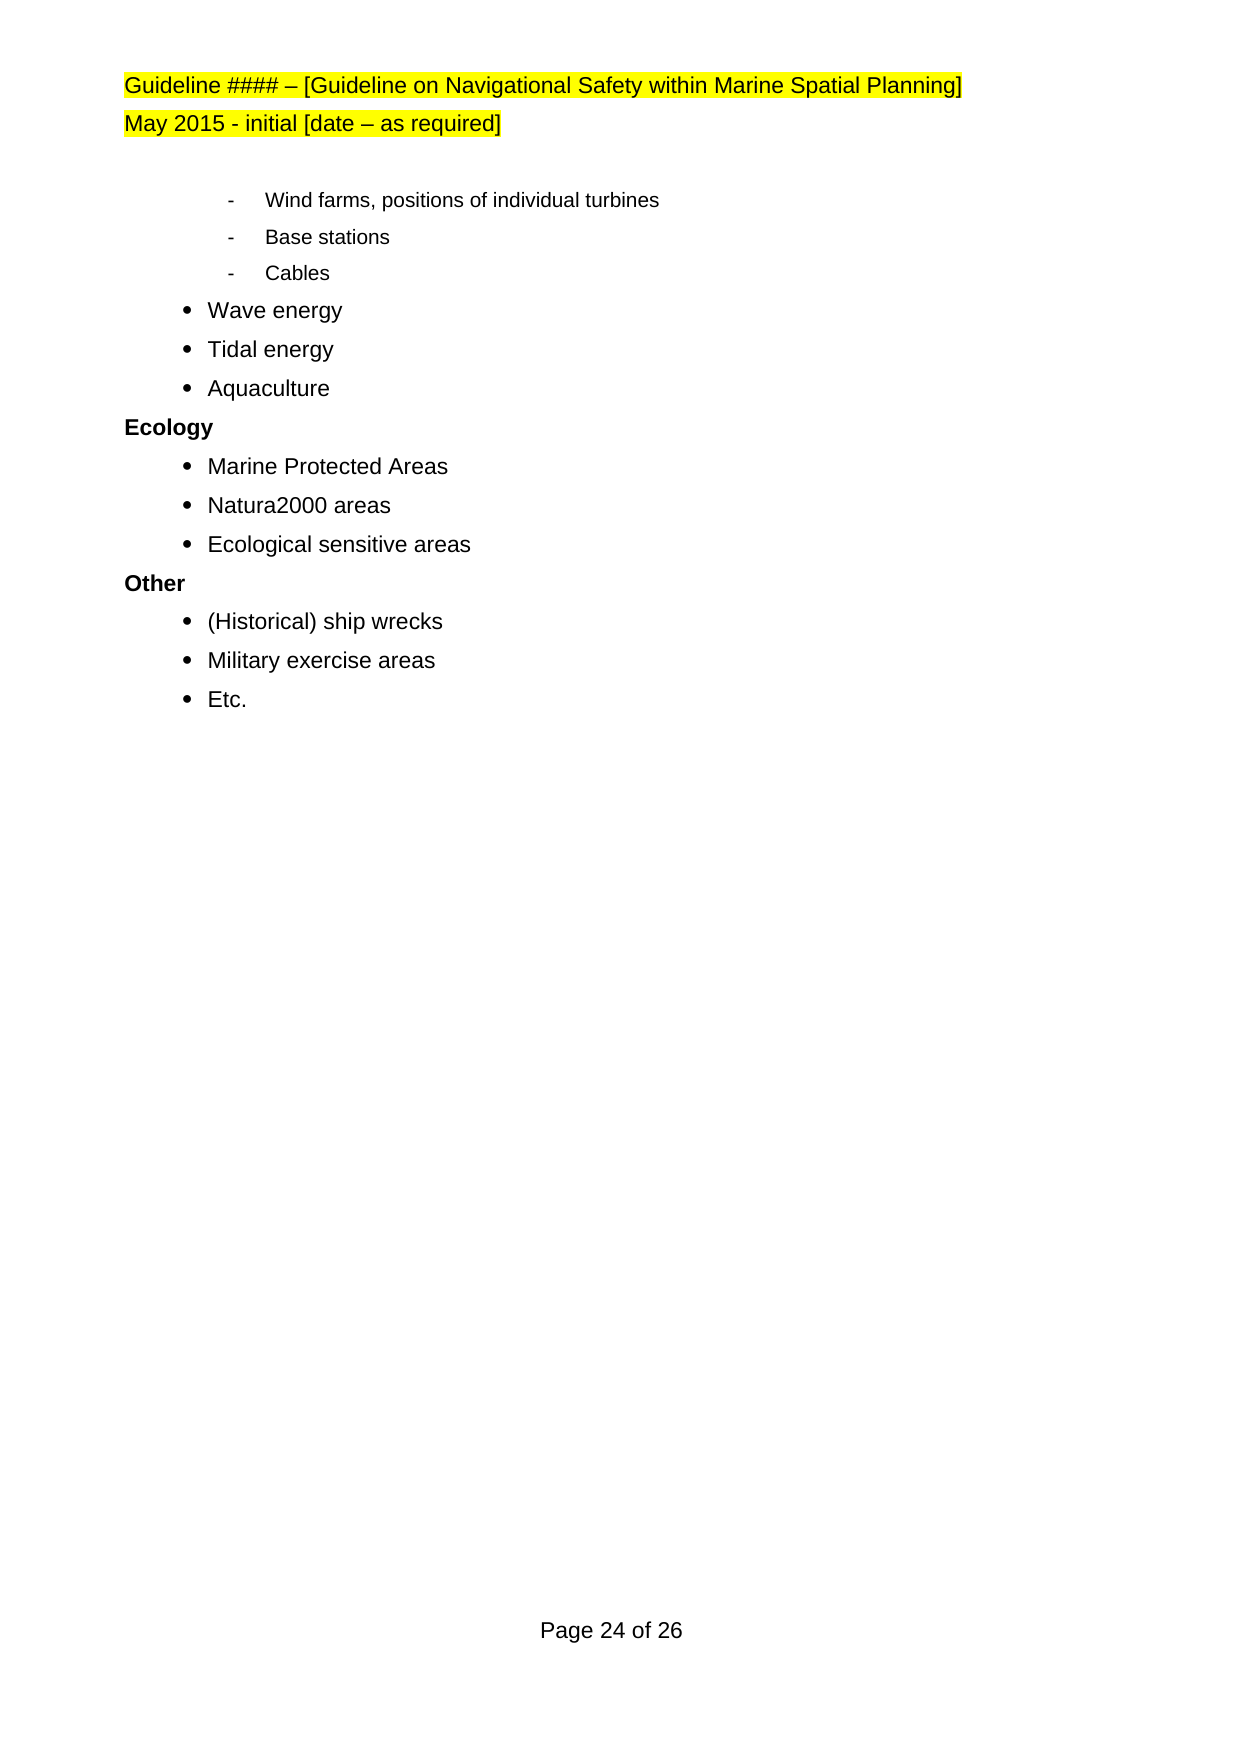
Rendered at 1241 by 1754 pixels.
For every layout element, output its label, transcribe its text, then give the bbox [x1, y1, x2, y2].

text Ecology [124, 414, 1116, 440]
list Wave energy [183, 297, 1116, 324]
text Other [124, 569, 1116, 596]
list (Historical) ship wrecks [183, 608, 1116, 635]
list Marine Protected Areas [183, 453, 1116, 479]
list Ecological sensitive areas [183, 531, 1116, 557]
list Wind farms, positions of individual turbines [227, 188, 1116, 212]
list Military exercise areas [183, 647, 1116, 673]
list Aquaculture [183, 375, 1116, 402]
list Cables [227, 261, 1116, 285]
list Natura2000 areas [183, 492, 1116, 518]
list Tidal energy [183, 336, 1116, 363]
list Base stations [227, 224, 1116, 248]
list Etc. [183, 686, 1116, 712]
